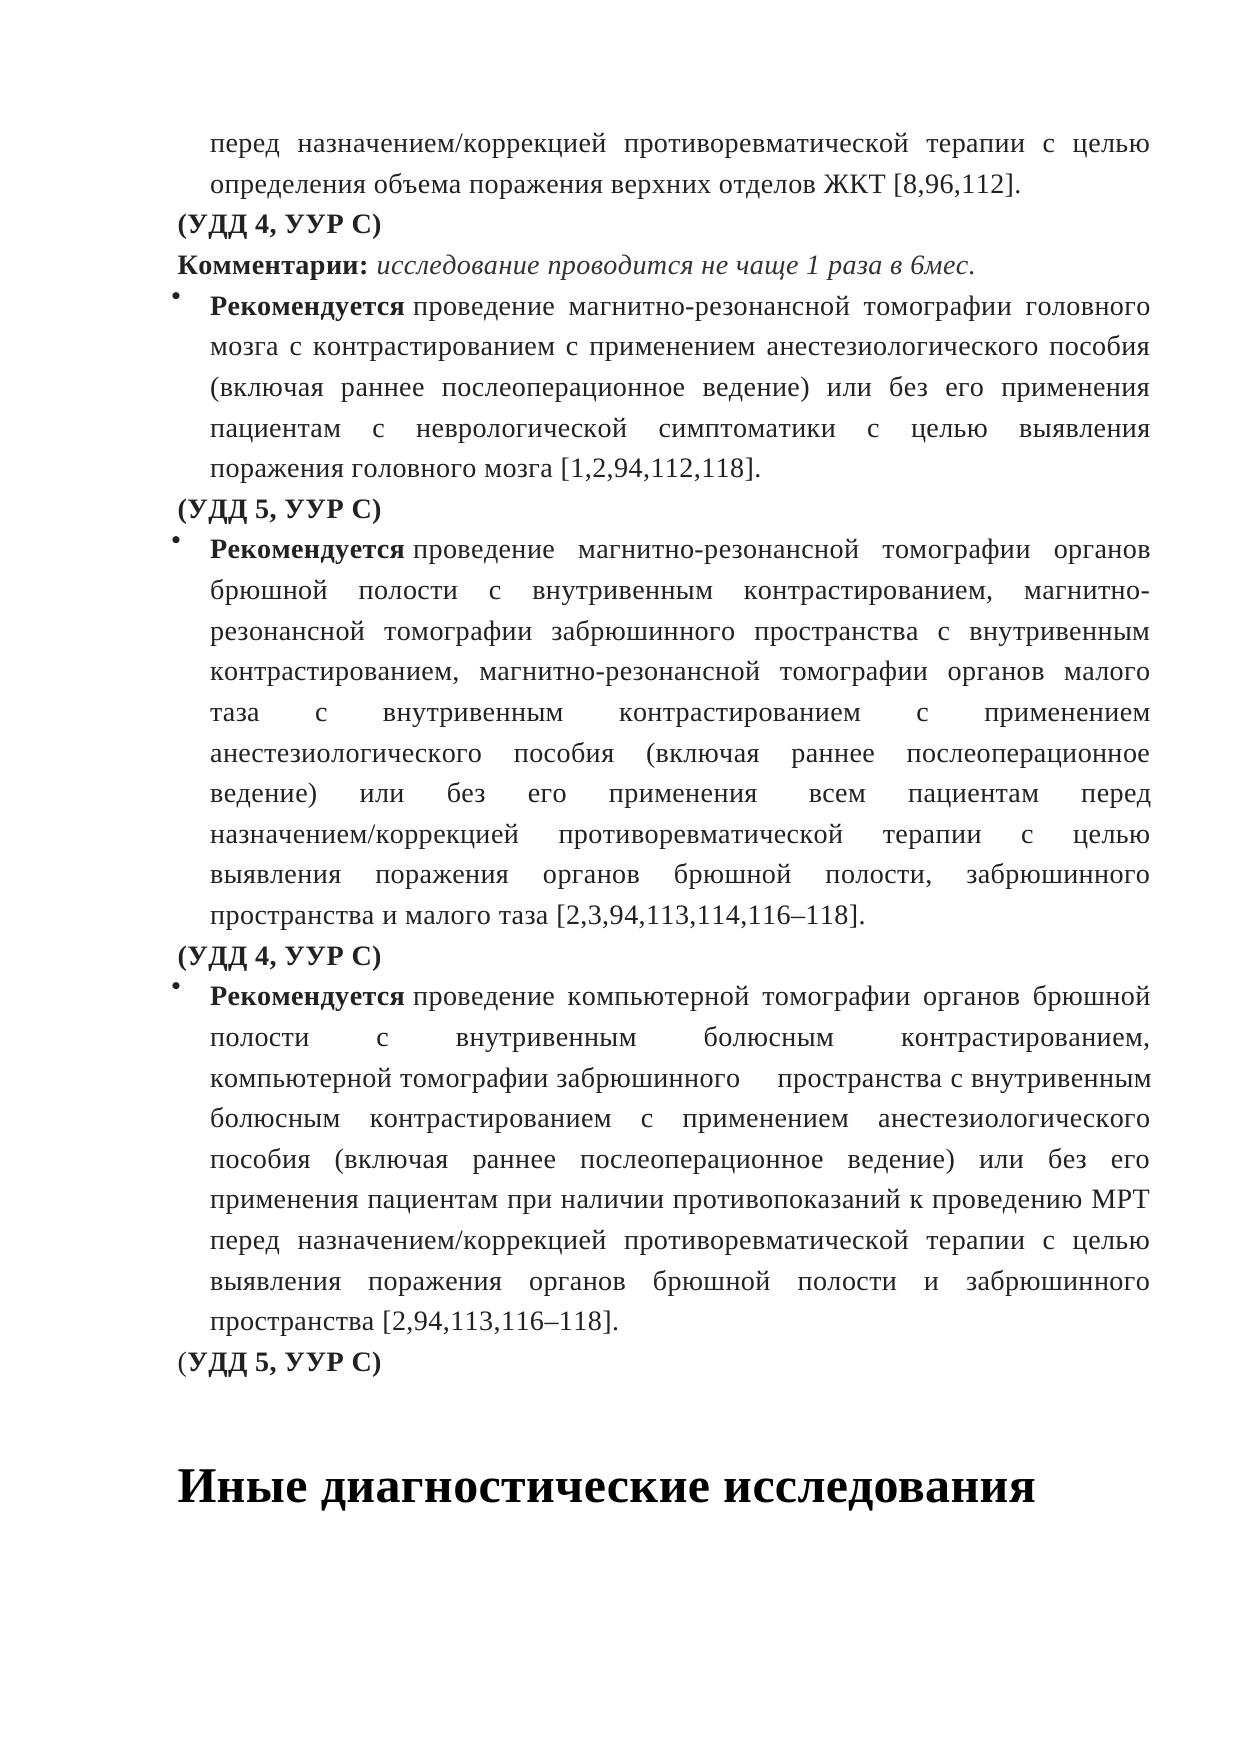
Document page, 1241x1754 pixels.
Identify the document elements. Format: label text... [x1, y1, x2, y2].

text Комментарии: исследование проводится не чаще 1 раза в 6мес. [177, 240, 1152, 281]
text (УДД 4, УУР С) [177, 931, 1152, 971]
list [172, 118, 1152, 199]
text (УДД 5, УУР С) [177, 484, 1152, 524]
text (УДД 4, УУР С) [177, 199, 1152, 240]
list Рекомендуется проведение компьютерной томографии органов брюшной полости с внутривенным болюсным контрастированием, компьютерной томографии забрюшинного пространства с внутривенным болюсным контрастированием с применением анестезиологического пособия (включая раннее послеоперационное ведение) или без его применения пациентам при наличии противопоказаний к проведению МРТ перед назначением/коррекцией противоревматической терапии с целью выявления поражения органов брюшной полости и забрюшинного пространства [2,94,113,116–118]. [172, 971, 1152, 1337]
text Иные диагностические исследования [177, 1456, 1152, 1513]
list Рекомендуется проведение магнитно-резонансной томографии органов брюшной полости с внутривенным контрастированием, магнитно-резонансной томографии забрюшинного пространства с внутривенным контрастированием, магнитно-резонансной томографии органов малого таза с внутривенным контрастированием с применением анестезиологического пособия (включая раннее послеоперационное ведение) или без его применения всем пациентам перед назначением/коррекцией противоревматической терапии с целью выявления поражения органов брюшной полости, забрюшинного пространства и малого таза [2,3,94,113,114,116–118]. [172, 524, 1152, 931]
list Рекомендуется проведение магнитно-резонансной томографии головного мозга с контрастированием с применением анестезиологического пособия (включая раннее послеоперационное ведение) или без его применения пациентам с неврологической симптоматики с целью выявления поражения головного мозга [1,2,94,112,118]. [172, 281, 1152, 484]
text (УДД 5, УУР С) [177, 1337, 1152, 1377]
